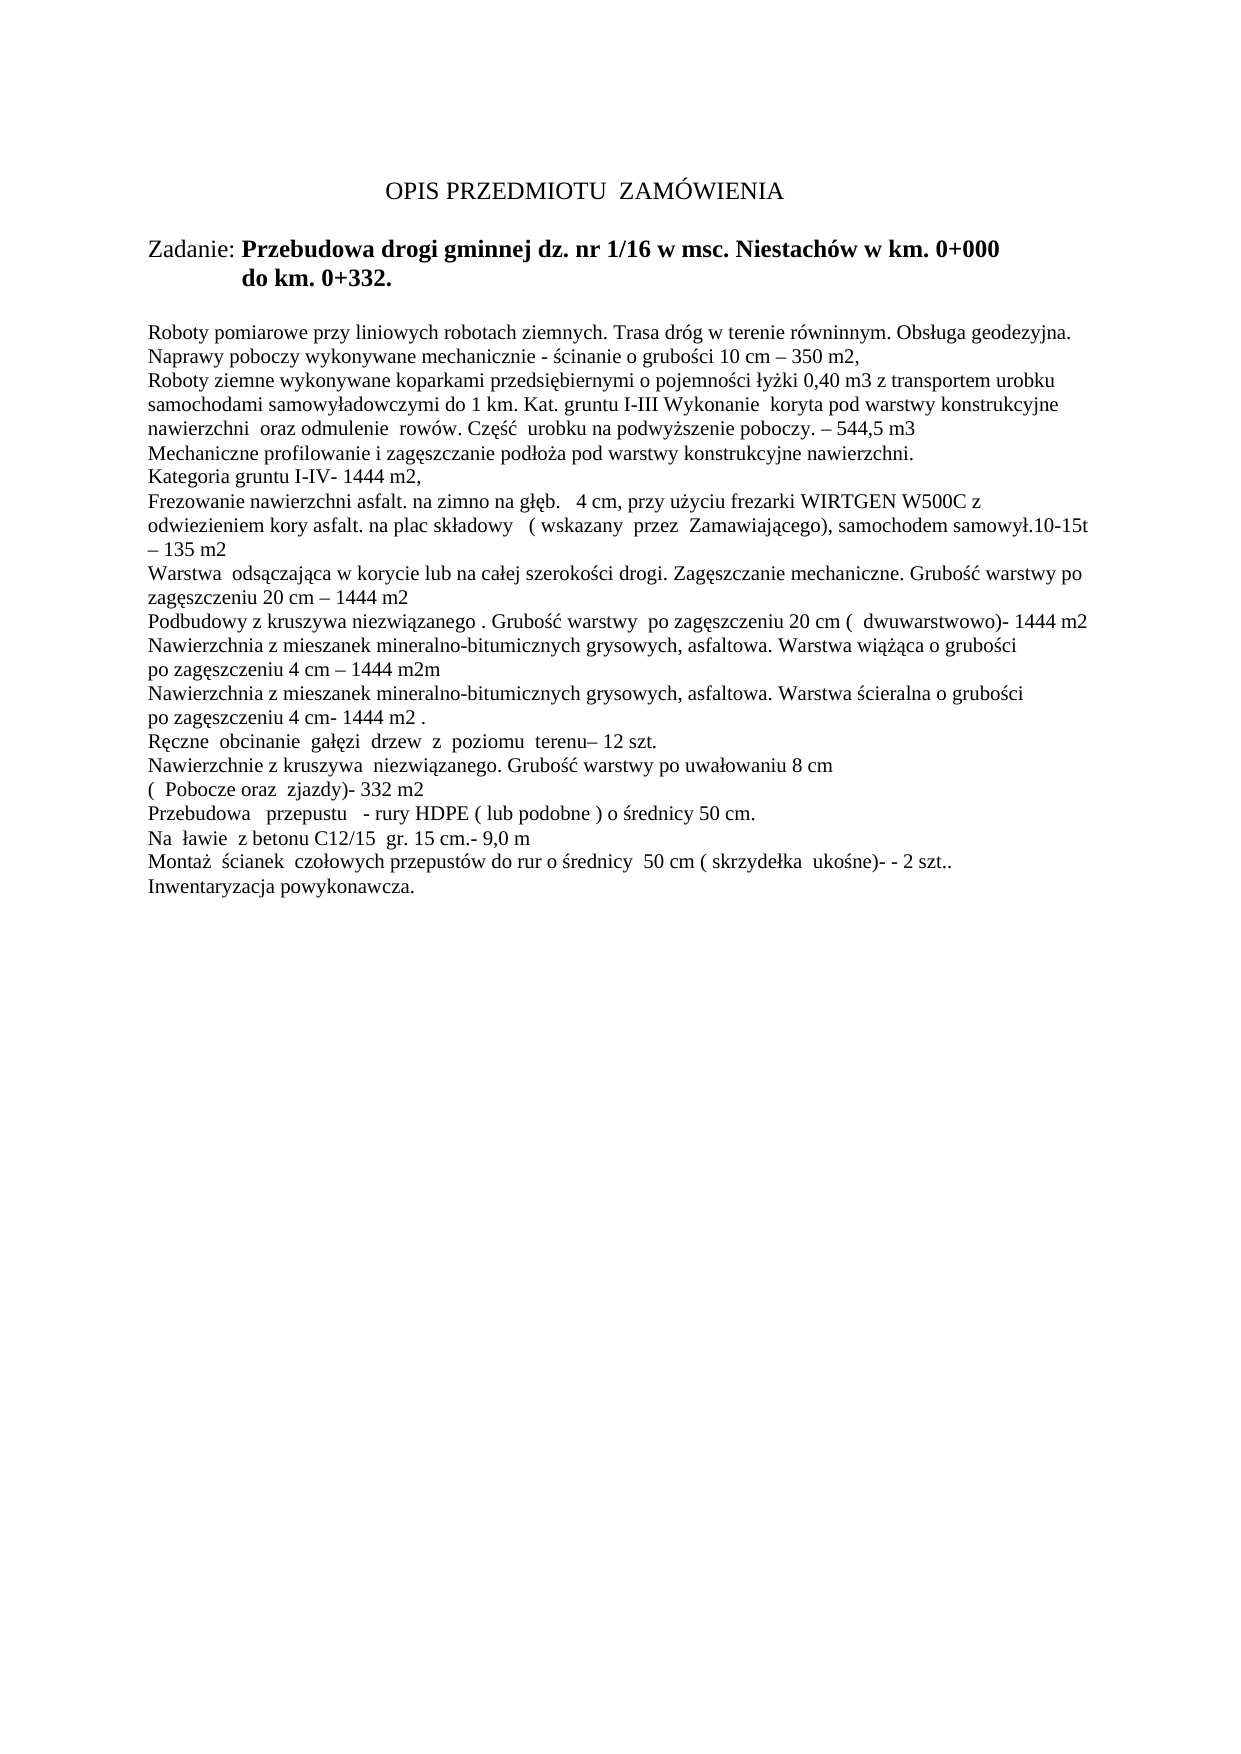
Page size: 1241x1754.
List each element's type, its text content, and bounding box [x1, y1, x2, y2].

text Mechaniczne profilowanie i zagęszczanie podłoża pod warstwy konstrukcyjne nawierzchni. [148, 440, 1093, 464]
text ( Pobocze oraz zjazdy)- 332 m2 [148, 777, 1093, 801]
text Zadanie: Przebudowa drogi gminnej dz. nr 1/16 w msc. Niestachów w km. 0+000 [148, 234, 1093, 263]
text Nawierzchnia z mieszanek mineralno-bitumicznych grysowych, asfaltowa. Warstwa ścieralna o grubości po zagęszczeniu 4 cm- 1444 m2 . [148, 681, 1093, 729]
text Roboty ziemne wykonywane koparkami przedsiębiernymi o pojemności łyżki 0,40 m3 z transportem urobku samochodami samowyładowczymi do 1 km. Kat. gruntu I-III Wykonanie koryta pod warstwy konstrukcyjne nawierzchni oraz odmulenie rowów. Część urobku na podwyższenie poboczy. – 544,5 m3 [148, 368, 1093, 440]
text Frezowanie nawierzchni asfalt. na zimno na głęb. 4 cm, przy użyciu frezarki WIRTGEN W500C z odwiezieniem kory asfalt. na plac składowy ( wskazany przez Zamawiającego), samochodem samowył.10-15t – 135 m2 [148, 488, 1093, 561]
text Ręczne obcinanie gałęzi drzew z poziomu terenu– 12 szt. [148, 729, 1093, 753]
text Kategoria gruntu I-IV- 1444 m2, [148, 464, 1093, 488]
text Inwentaryzacja powykonawcza. [148, 873, 1093, 898]
text Nawierzchnie z kruszywa niezwiązanego. Grubość warstwy po uwałowaniu 8 cm [148, 753, 1093, 777]
text Przebudowa przepustu - rury HDPE ( lub podobne ) o średnicy 50 cm. [148, 801, 1093, 825]
text do km. 0+332. [148, 263, 1093, 291]
text Warstwa odsączająca w korycie lub na całej szerokości drogi. Zagęszczanie mechaniczne. Grubość warstwy po zagęszczeniu 20 cm – 1444 m2 [148, 561, 1093, 609]
text Podbudowy z kruszywa niezwiązanego . Grubość warstwy po zagęszczeniu 20 cm ( dwuwarstwowo)- 1444 m2 [148, 609, 1093, 633]
text Nawierzchnia z mieszanek mineralno-bitumicznych grysowych, asfaltowa. Warstwa wiążąca o grubości po zagęszczeniu 4 cm – 1444 m2m [148, 633, 1093, 681]
text OPIS PRZEDMIOTU ZAMÓWIENIA [148, 176, 1093, 205]
text Roboty pomiarowe przy liniowych robotach ziemnych. Trasa dróg w terenie równinnym. Obsługa geodezyjna. Naprawy poboczy wykonywane mechanicznie - ścinanie o grubości 10 cm – 350 m2, [148, 320, 1093, 368]
text Na ławie z betonu C12/15 gr. 15 cm.- 9,0 m [148, 825, 1093, 849]
text Montaż ścianek czołowych przepustów do rur o średnicy 50 cm ( skrzydełka ukośne)- - 2 szt.. [148, 849, 1093, 873]
